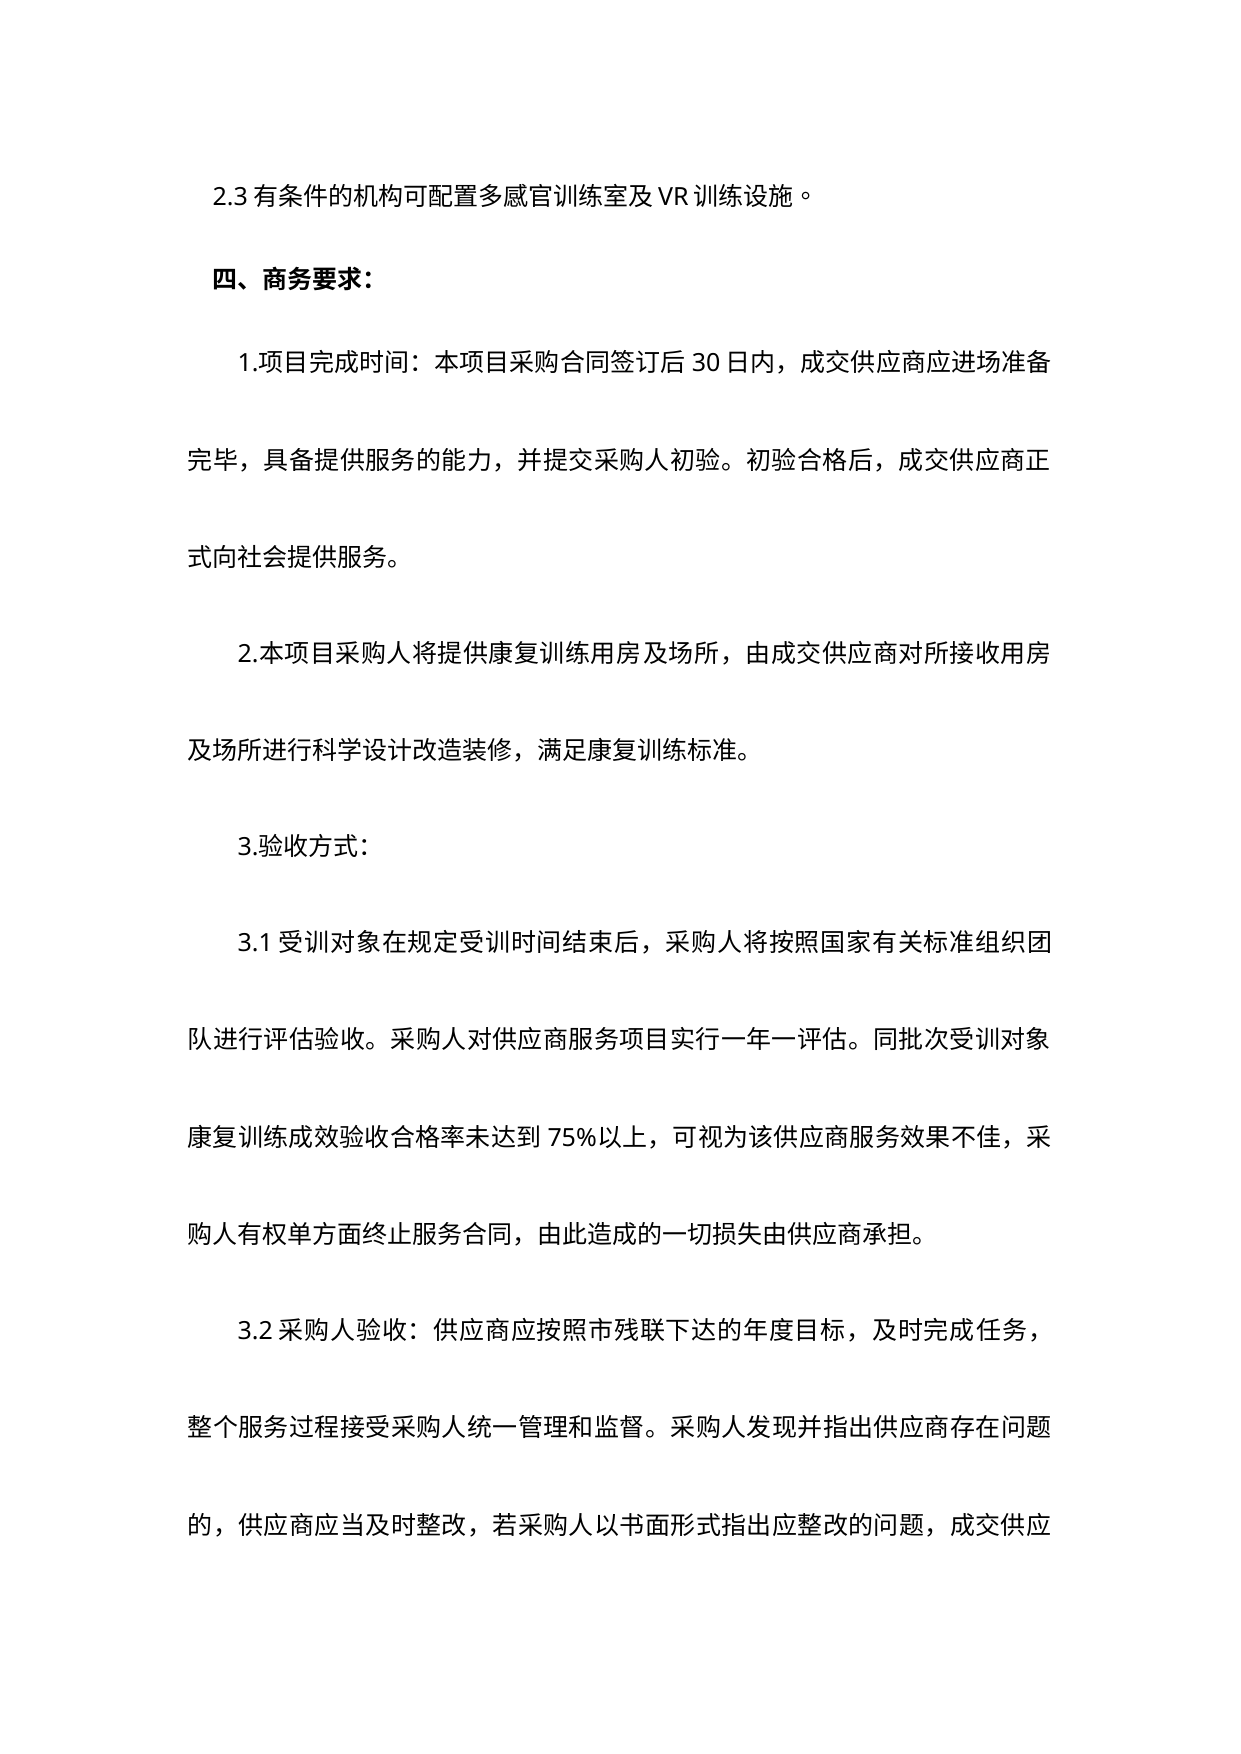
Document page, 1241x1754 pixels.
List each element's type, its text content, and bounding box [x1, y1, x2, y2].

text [187, 1296, 1053, 1556]
text 3.1受训对象在规定受训时间结束后，采购人将按照国家有关标准组织团队进行评估验收。采购人对供应商服务项目实行一年一评估。同批次受训对象康复训练成效验收合格率未达到75%以上，可视为该供应商服务效果不佳，采购人有权单方面终止服务合同，由此造成的一切损失由供应商承担。 [187, 908, 1053, 1265]
text 3.验收方式： [187, 812, 1053, 877]
list 四、商务要求： [187, 245, 1053, 310]
text 2.3有条件的机构可配置多感官训练室及VR训练设施。 [187, 162, 1053, 227]
text 1.项目完成时间：本项目采购合同签订后30日内，成交供应商应进场准备完毕，具备提供服务的能力，并提交采购人初验。初验合格后，成交供应商正式向社会提供服务。 [187, 328, 1053, 588]
text 2.本项目采购人将提供康复训练用房及场所，由成交供应商对所接收用房及场所进行科学设计改造装修，满足康复训练标准。 [187, 619, 1053, 781]
